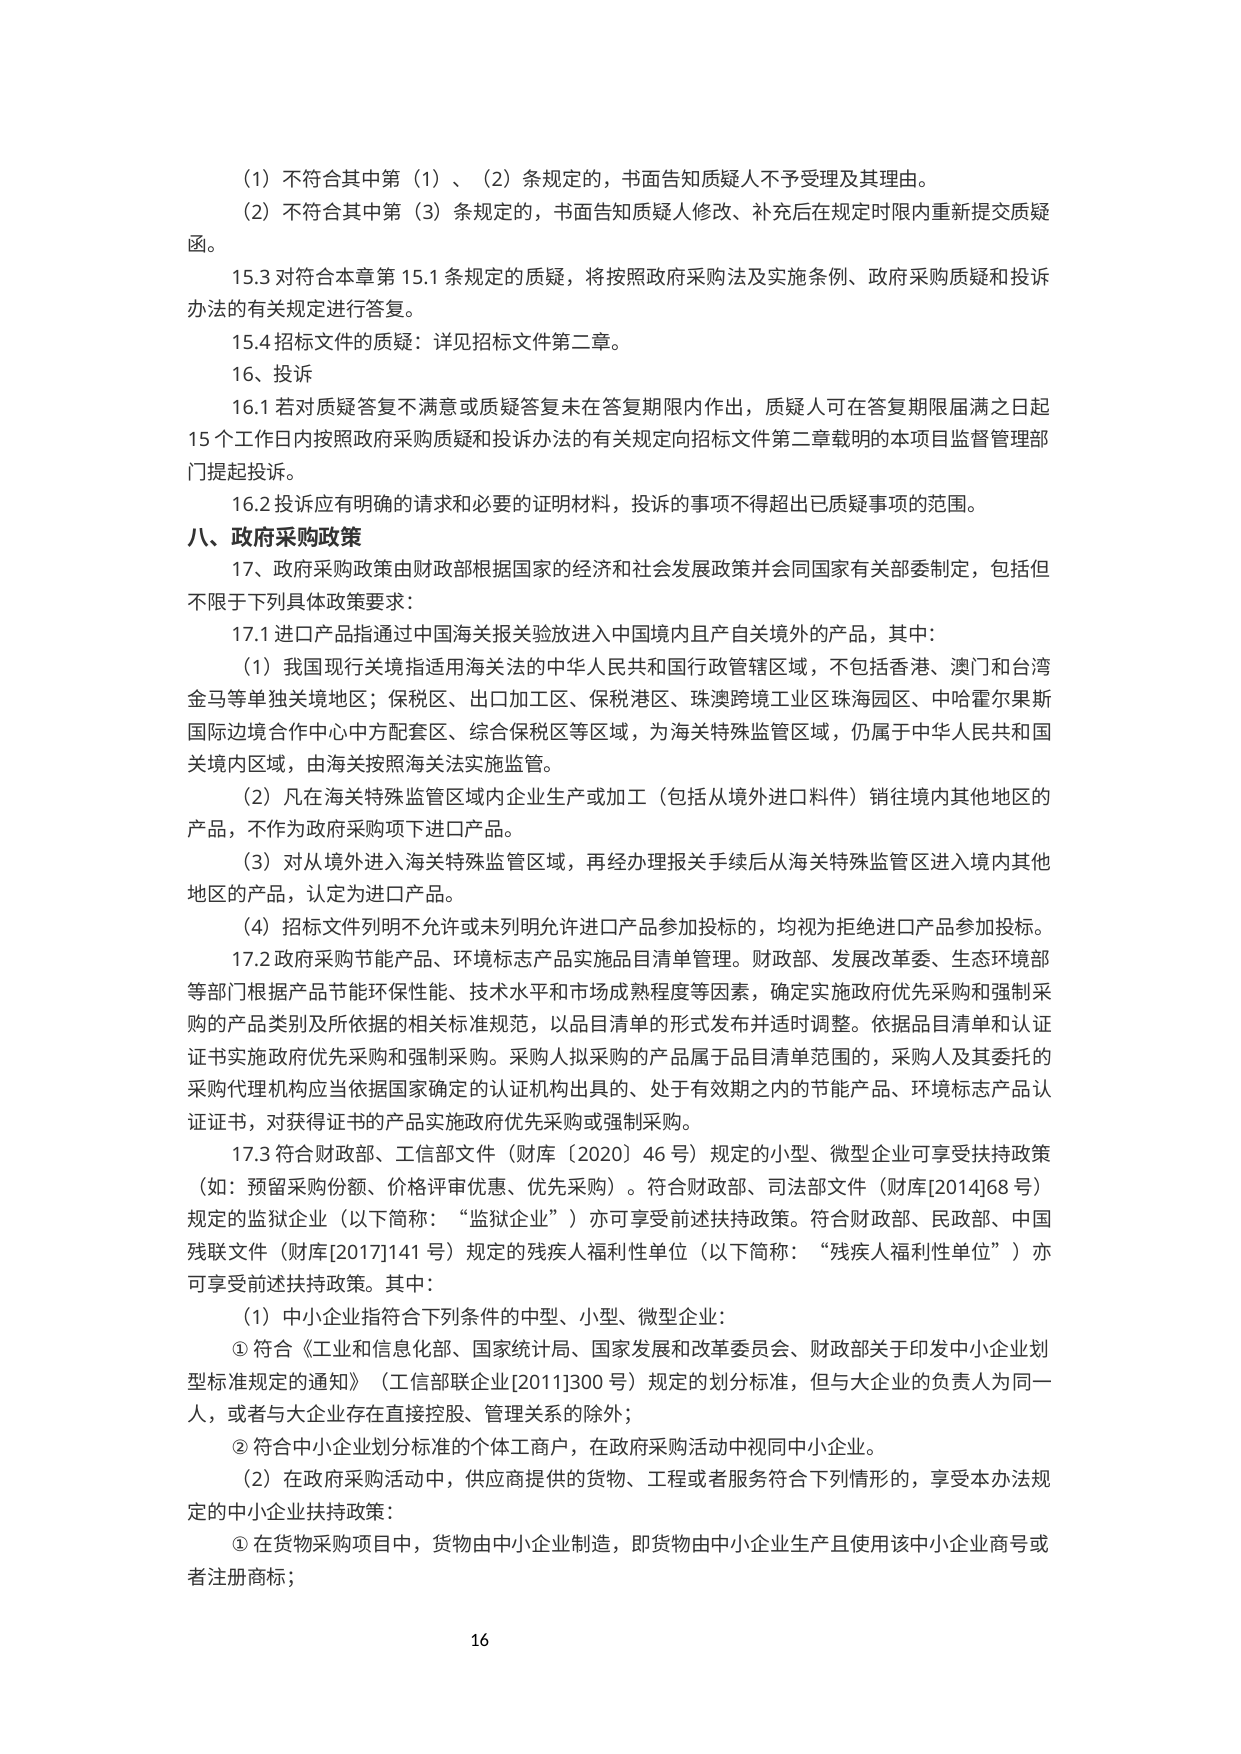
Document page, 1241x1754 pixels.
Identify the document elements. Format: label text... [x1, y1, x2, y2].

text （2）不符合其中第（3）条规定的，书面告知质疑人修改、补充后在规定时限内重新提交质疑函。 [187, 194, 1053, 259]
subtitle 八、政府采购政策 [187, 519, 1053, 552]
text （2）在政府采购活动中，供应商提供的货物、工程或者服务符合下列情形的，享受本办法规定的中小企业扶持政策： [187, 1462, 1053, 1527]
text 17.1进口产品指通过中国海关报关验放进入中国境内且产自关境外的产品，其中： [187, 617, 1053, 649]
text 17.3符合财政部、工信部文件（财库〔2020〕46号）规定的小型、微型企业可享受扶持政策（如：预留采购份额、价格评审优惠、优先采购）。符合财政部、司法部文件（财库[2014]68号）规定的监狱企业（以下简称：“监狱企业”）亦可享受前述扶持政策。符合财政部、民政部、中国残联文件（财库[2017]141号）规定的残疾人福利性单位（以下简称：“残疾人福利性单位”）亦可享受前述扶持政策。其中： [187, 1137, 1053, 1299]
text 17.2政府采购节能产品、环境标志产品实施品目清单管理。财政部、发展改革委、生态环境部等部门根据产品节能环保性能、技术水平和市场成熟程度等因素，确定实施政府优先采购和强制采购的产品类别及所依据的相关标准规范，以品目清单的形式发布并适时调整。依据品目清单和认证证书实施政府优先采购和强制采购。采购人拟采购的产品属于品目清单范围的，采购人及其委托的采购代理机构应当依据国家确定的认证机构出具的、处于有效期之内的节能产品、环境标志产品认证证书，对获得证书的产品实施政府优先采购或强制采购。 [187, 942, 1053, 1137]
text （3）对从境外进入海关特殊监管区域，再经办理报关手续后从海关特殊监管区进入境内其他地区的产品，认定为进口产品。 [187, 844, 1053, 909]
text ①符合《工业和信息化部、国家统计局、国家发展和改革委员会、财政部关于印发中小企业划型标准规定的通知》（工信部联企业[2011]300号）规定的划分标准，但与大企业的负责人为同一人，或者与大企业存在直接控股、管理关系的除外； [187, 1332, 1053, 1429]
text 16.1若对质疑答复不满意或质疑答复未在答复期限内作出，质疑人可在答复期限届满之日起15个工作日内按照政府采购质疑和投诉办法的有关规定向招标文件第二章载明的本项目监督管理部门提起投诉。 [187, 389, 1053, 487]
text （4）招标文件列明不允许或未列明允许进口产品参加投标的，均视为拒绝进口产品参加投标。 [187, 909, 1053, 942]
text ②符合中小企业划分标准的个体工商户，在政府采购活动中视同中小企业。 [187, 1429, 1053, 1462]
text （1）我国现行关境指适用海关法的中华人民共和国行政管辖区域，不包括香港、澳门和台湾金马等单独关境地区；保税区、出口加工区、保税港区、珠澳跨境工业区珠海园区、中哈霍尔果斯国际边境合作中心中方配套区、综合保税区等区域，为海关特殊监管区域，仍属于中华人民共和国关境内区域，由海关按照海关法实施监管。 [187, 649, 1053, 779]
text （2）凡在海关特殊监管区域内企业生产或加工（包括从境外进口料件）销往境内其他地区的产品，不作为政府采购项下进口产品。 [187, 779, 1053, 844]
text （1）不符合其中第（1）、（2）条规定的，书面告知质疑人不予受理及其理由。 [187, 162, 1053, 194]
text 16.2投诉应有明确的请求和必要的证明材料，投诉的事项不得超出已质疑事项的范围。 [187, 487, 1053, 519]
text ①在货物采购项目中，货物由中小企业制造，即货物由中小企业生产且使用该中小企业商号或者注册商标； [187, 1527, 1053, 1592]
text 17、政府采购政策由财政部根据国家的经济和社会发展政策并会同国家有关部委制定，包括但不限于下列具体政策要求： [187, 552, 1053, 617]
text 15.3对符合本章第15.1条规定的质疑，将按照政府采购法及实施条例、政府采购质疑和投诉办法的有关规定进行答复。 [187, 259, 1053, 324]
text （1）中小企业指符合下列条件的中型、小型、微型企业： [187, 1299, 1053, 1332]
text 15.4招标文件的质疑：详见招标文件第二章。 [187, 324, 1053, 357]
text 16、投诉 [187, 357, 1053, 389]
